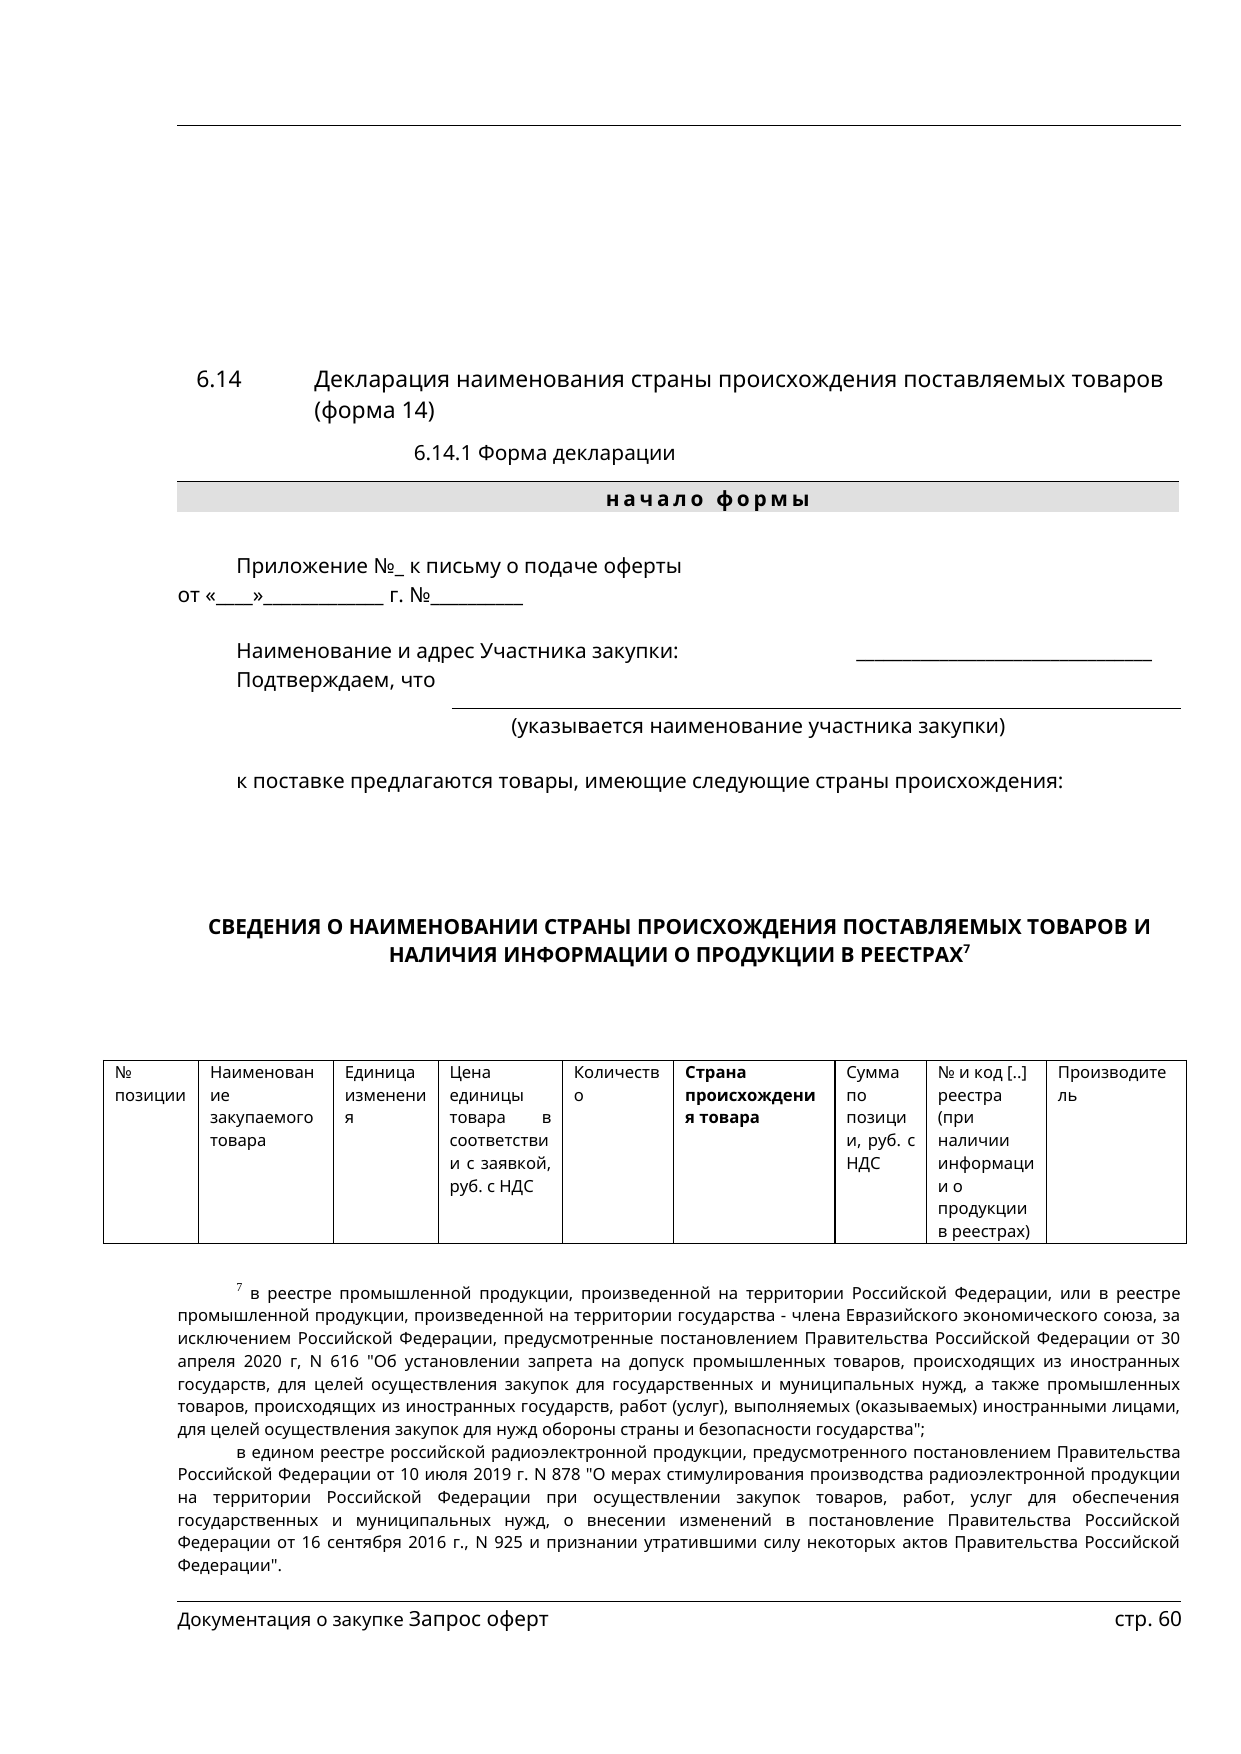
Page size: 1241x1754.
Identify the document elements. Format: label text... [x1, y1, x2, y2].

table_header Сумма по позиции, руб. с НДС [836, 1061, 926, 1242]
text Наименование и адрес Участника закупки: ________________________________ [177, 637, 1181, 665]
table_header № позиции [104, 1061, 198, 1242]
table_header Производитель [1047, 1061, 1186, 1242]
subtitle Декларация наименования страны происхождения поставляемых товаров (форма 14) [196, 363, 1181, 425]
table_header Единица изменения [334, 1061, 438, 1242]
text Сведения о наименовании страны происхождения поставляемых товаров и наличия информации о продукции в реестрах [177, 912, 1181, 969]
text 6.14.1 Форма декларации [413, 438, 1181, 466]
table_header Страна происхождения товара [674, 1061, 834, 1242]
table_header Цена единицы товара в соответствии с заявкой, руб. с НДС [439, 1061, 562, 1242]
text Приложение №_ к письму о подаче оферты от «____»_____________ г. №__________ [177, 551, 1181, 608]
text к поставке предлагаются товары, имеющие следующие страны происхождения: [177, 766, 1181, 794]
table_header № и код [..] реестра (при наличии информации о продукции в реестрах) [927, 1061, 1046, 1242]
text (указывается наименование участника закупки) [452, 709, 1181, 739]
text начало формы [177, 482, 1179, 512]
table_header Наименование закупаемого товара [199, 1061, 333, 1242]
table_header Количество [563, 1061, 673, 1242]
text Подтверждаем, что [177, 665, 1181, 693]
